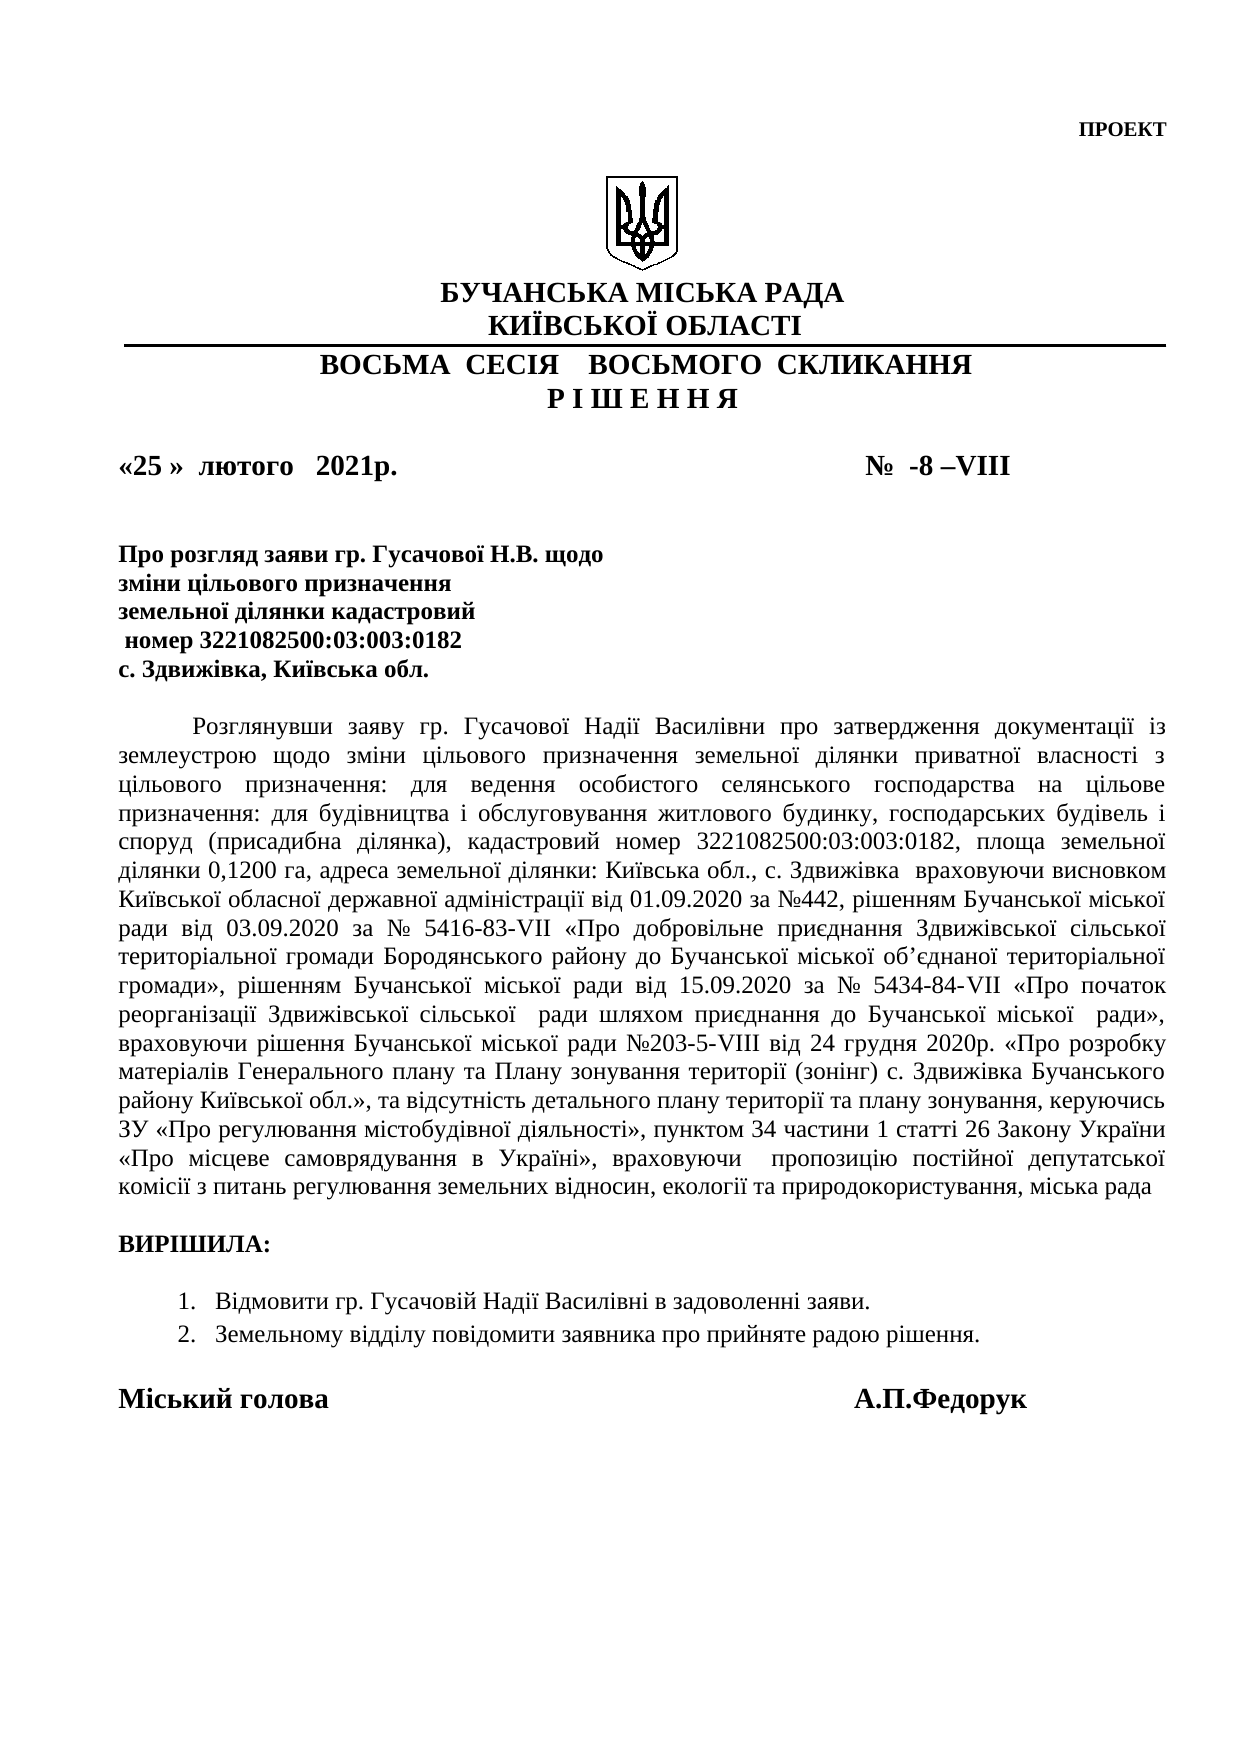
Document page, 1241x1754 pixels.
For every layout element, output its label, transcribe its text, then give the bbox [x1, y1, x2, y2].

text ПРОЕКТ [118, 117, 1166, 141]
text Міський голова А.П.Федорук [118, 1381, 1166, 1415]
text БУЧАНСЬКА МІСЬКА РАДА [118, 275, 1166, 308]
text Про розгляд заяви гр. Гусачової Н.В. щодо [118, 539, 1166, 568]
text ВИРІШИЛА: [118, 1229, 1166, 1258]
text номер 3221082500:03:003:0182 [118, 625, 1166, 654]
list Земельному відділу повідомити заявника про прийняте радою рішення. [177, 1319, 1166, 1348]
list Відмовити гр. Гусачовій Надії Василівні в задоволенні заяви. [177, 1286, 1166, 1315]
text ВОСЬМА СЕСІЯ ВОСЬМОГО СКЛИКАННЯ [118, 347, 1166, 381]
text земельної ділянки кадастровий [118, 596, 1166, 625]
text КИЇВСЬКОЇ ОБЛАСТІ [123, 308, 1166, 347]
text Розглянувши заяву гр. Гусачової Надії Василівни про затвердження документації із землеустрою щодо зміни цільового призначення земельної ділянки приватної власності з цільового призначення: для ведення особистого селянського господарства на цільове призначення: для будівництва і обслуговування житлового будинку, господарських будівель і споруд (присадибна ділянка), кадастровий номер 3221082500:03:003:0182, площа земельної ділянки 0,1200 га, адреса земельної ділянки: Київська обл., с. Здвижівка враховуючи висновком Київської обласної державної адміністрації від 01.09.2020 за №442, рішенням Бучанської міської ради від 03.09.2020 за № 5416-83-VІІ «Про добровільне приєднання Здвижівської сільської територіальної громади Бородянського району до Бучанської міської об’єднаної територіальної громади», рішенням Бучанської міської ради від 15.09.2020 за № 5434-84-VІІ «Про початок реорганізації Здвижівської сільської ради шляхом приєднання до Бучанської міської ради», враховуючи рішення Бучанської міської ради №203-5-VIII від 24 грудня 2020р. «Про розробку матеріалів Генерального плану та Плану зонування території (зонінг) с. Здвижівка Бучанського району Київської обл.», та відсутність детального плану території та плану зонування, керуючись ЗУ «Про регулювання містобудівної діяльності», пунктом 34 частини 1 статті 26 Закону України «Про місцеве самоврядування в Україні», враховуючи пропозицію постійної депутатської комісії з питань регулювання земельних відносин, екології та природокористування, міська рада [118, 711, 1166, 1200]
text с. Здвижівка, Київська обл. [118, 654, 1166, 683]
text зміни цільового призначення [118, 568, 1166, 596]
text «25 » лютого 2021р. № -8 –VІІІ [118, 448, 1166, 481]
text Р І Ш Е Н Н Я [118, 381, 1166, 414]
